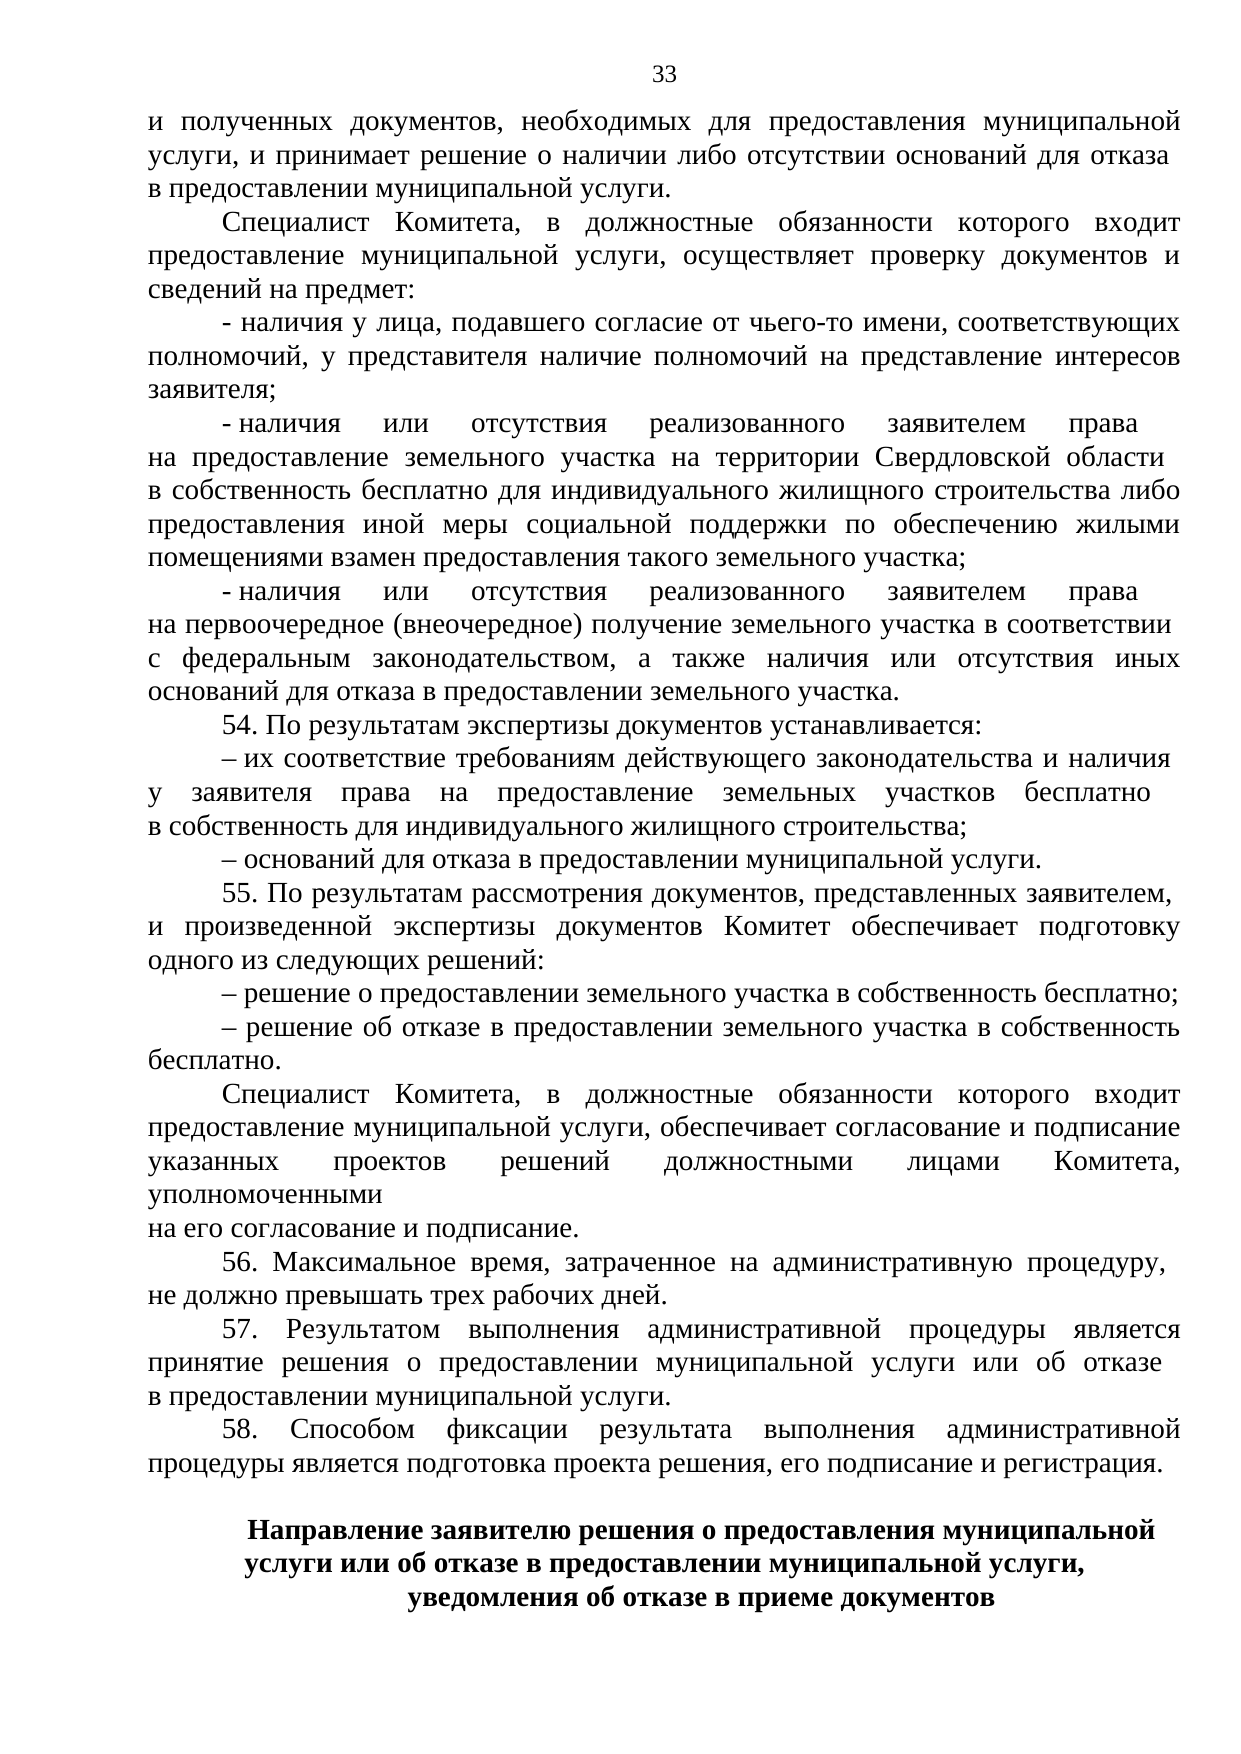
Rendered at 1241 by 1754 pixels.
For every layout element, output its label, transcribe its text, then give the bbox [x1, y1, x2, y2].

text Специалист Комитета, в должностные обязанности которого входит предоставление муниципальной услуги, обеспечивает согласование и подписание указанных проектов решений должностными лицами Комитета, уполномоченными на его согласование и подписание. [148, 1076, 1181, 1244]
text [148, 103, 1181, 204]
text - наличия или отсутствия реализованного заявителем права на предоставление земельного участка на территории Свердловской области в собственность бесплатно для индивидуального жилищного строительства либо предоставления иной меры социальной поддержки по обеспечению жилыми помещениями взамен предоставления такого земельного участка; [148, 405, 1181, 573]
text 56. Максимальное время, затраченное на административную процедуру, не должно превышать трех рабочих дней. [148, 1244, 1181, 1311]
text Направление заявителю решения о предоставления муниципальной услуги или об отказе в предоставлении муниципальной услуги, [148, 1512, 1181, 1579]
text 58. Способом фиксации результата выполнения административной процедуры является подготовка проекта решения, его подписание и регистрация. [148, 1411, 1181, 1478]
text 57. Результатом выполнения административной процедуры является принятие решения о предоставлении муниципальной услуги или об отказе в предоставлении муниципальной услуги. [148, 1311, 1181, 1411]
text 54. По результатам экспертизы документов устанавливается: [148, 707, 1181, 741]
text 55. По результатам рассмотрения документов, представленных заявителем, и произведенной экспертизы документов Комитет обеспечивает подготовку одного из следующих решений: [148, 875, 1181, 975]
text - наличия или отсутствия реализованного заявителем права на первоочередное (внеочередное) получение земельного участка в соответствии с федеральным законодательством, а также наличия или отсутствия иных оснований для отказа в предоставлении земельного участка. [148, 573, 1181, 707]
text – их соответствие требованиям действующего законодательства и наличия у заявителя права на предоставление земельных участков бесплатно в собственность для индивидуального жилищного строительства; [148, 741, 1181, 841]
text – оснований для отказа в предоставлении муниципальной услуги. [148, 841, 1181, 875]
text - наличия у лица, подавшего согласие от чьего-то имени, соответствующих полномочий, у представителя наличие полномочий на представление интересов заявителя; [148, 304, 1181, 405]
text уведомления об отказе в приеме документов [148, 1579, 1181, 1613]
text – решение об отказе в предоставлении земельного участка в собственность бесплатно. [148, 1009, 1181, 1076]
text Специалист Комитета, в должностные обязанности которого входит предоставление муниципальной услуги, осуществляет проверку документов и сведений на предмет: [148, 204, 1181, 304]
text – решение о предоставлении земельного участка в собственность бесплатно; [148, 975, 1181, 1009]
